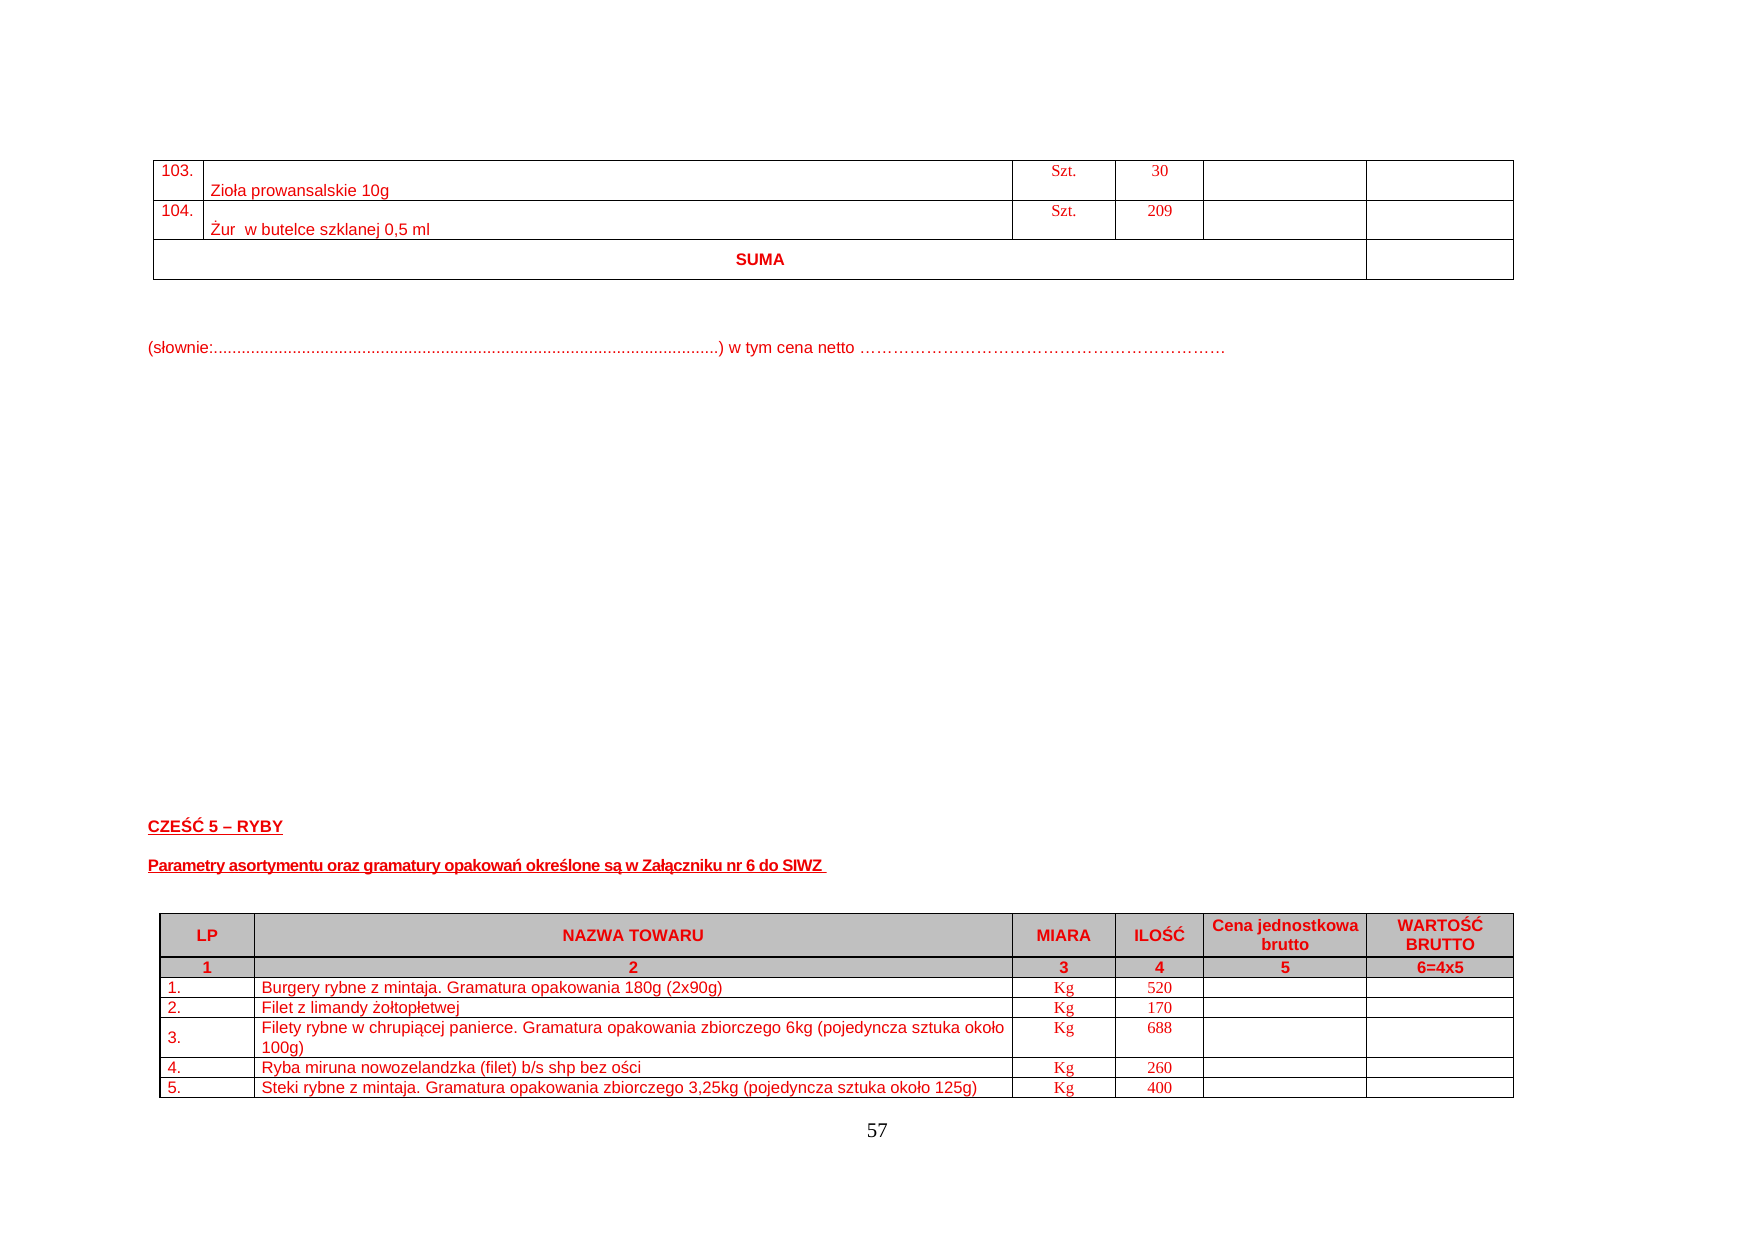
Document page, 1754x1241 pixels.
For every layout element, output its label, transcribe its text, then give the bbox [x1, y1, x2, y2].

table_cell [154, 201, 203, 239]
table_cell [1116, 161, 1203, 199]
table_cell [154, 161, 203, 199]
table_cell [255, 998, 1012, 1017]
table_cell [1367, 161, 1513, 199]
text Parametry asortymentu oraz gramatury opakowań określone są w Załączniku nr 6 do SIWZ [148, 855, 1606, 874]
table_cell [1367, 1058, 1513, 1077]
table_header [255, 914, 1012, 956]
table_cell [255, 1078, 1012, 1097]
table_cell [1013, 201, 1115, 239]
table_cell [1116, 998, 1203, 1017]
text CZEŚĆ 5 – RYBY [148, 817, 1606, 836]
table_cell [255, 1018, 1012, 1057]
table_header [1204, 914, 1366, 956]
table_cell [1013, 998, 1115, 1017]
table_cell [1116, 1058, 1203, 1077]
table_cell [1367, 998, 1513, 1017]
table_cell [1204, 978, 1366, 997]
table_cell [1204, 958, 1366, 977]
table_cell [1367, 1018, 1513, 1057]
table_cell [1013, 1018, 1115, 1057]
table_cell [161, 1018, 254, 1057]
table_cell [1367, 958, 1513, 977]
text (słownie:.............................................................................................................) w tym cena netto ………………………………………………………… [148, 338, 1606, 357]
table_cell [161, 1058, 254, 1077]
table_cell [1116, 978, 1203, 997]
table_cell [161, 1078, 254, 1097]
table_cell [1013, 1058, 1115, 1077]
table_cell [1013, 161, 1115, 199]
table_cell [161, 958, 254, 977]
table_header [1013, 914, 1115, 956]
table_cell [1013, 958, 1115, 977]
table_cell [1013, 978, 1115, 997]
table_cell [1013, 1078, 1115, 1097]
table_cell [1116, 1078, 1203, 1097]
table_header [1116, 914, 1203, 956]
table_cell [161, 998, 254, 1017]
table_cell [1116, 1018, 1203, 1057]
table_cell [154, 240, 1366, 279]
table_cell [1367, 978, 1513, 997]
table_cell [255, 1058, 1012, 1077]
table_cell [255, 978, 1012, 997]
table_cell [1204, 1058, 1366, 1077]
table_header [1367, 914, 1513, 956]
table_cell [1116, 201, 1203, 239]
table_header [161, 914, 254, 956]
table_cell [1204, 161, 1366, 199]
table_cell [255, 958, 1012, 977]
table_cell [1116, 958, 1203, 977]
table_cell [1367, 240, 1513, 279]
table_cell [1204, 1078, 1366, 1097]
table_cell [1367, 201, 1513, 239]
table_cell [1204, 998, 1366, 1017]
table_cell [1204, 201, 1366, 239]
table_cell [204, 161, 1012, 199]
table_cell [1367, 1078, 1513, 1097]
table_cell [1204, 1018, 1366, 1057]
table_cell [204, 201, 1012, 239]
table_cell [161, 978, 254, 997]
